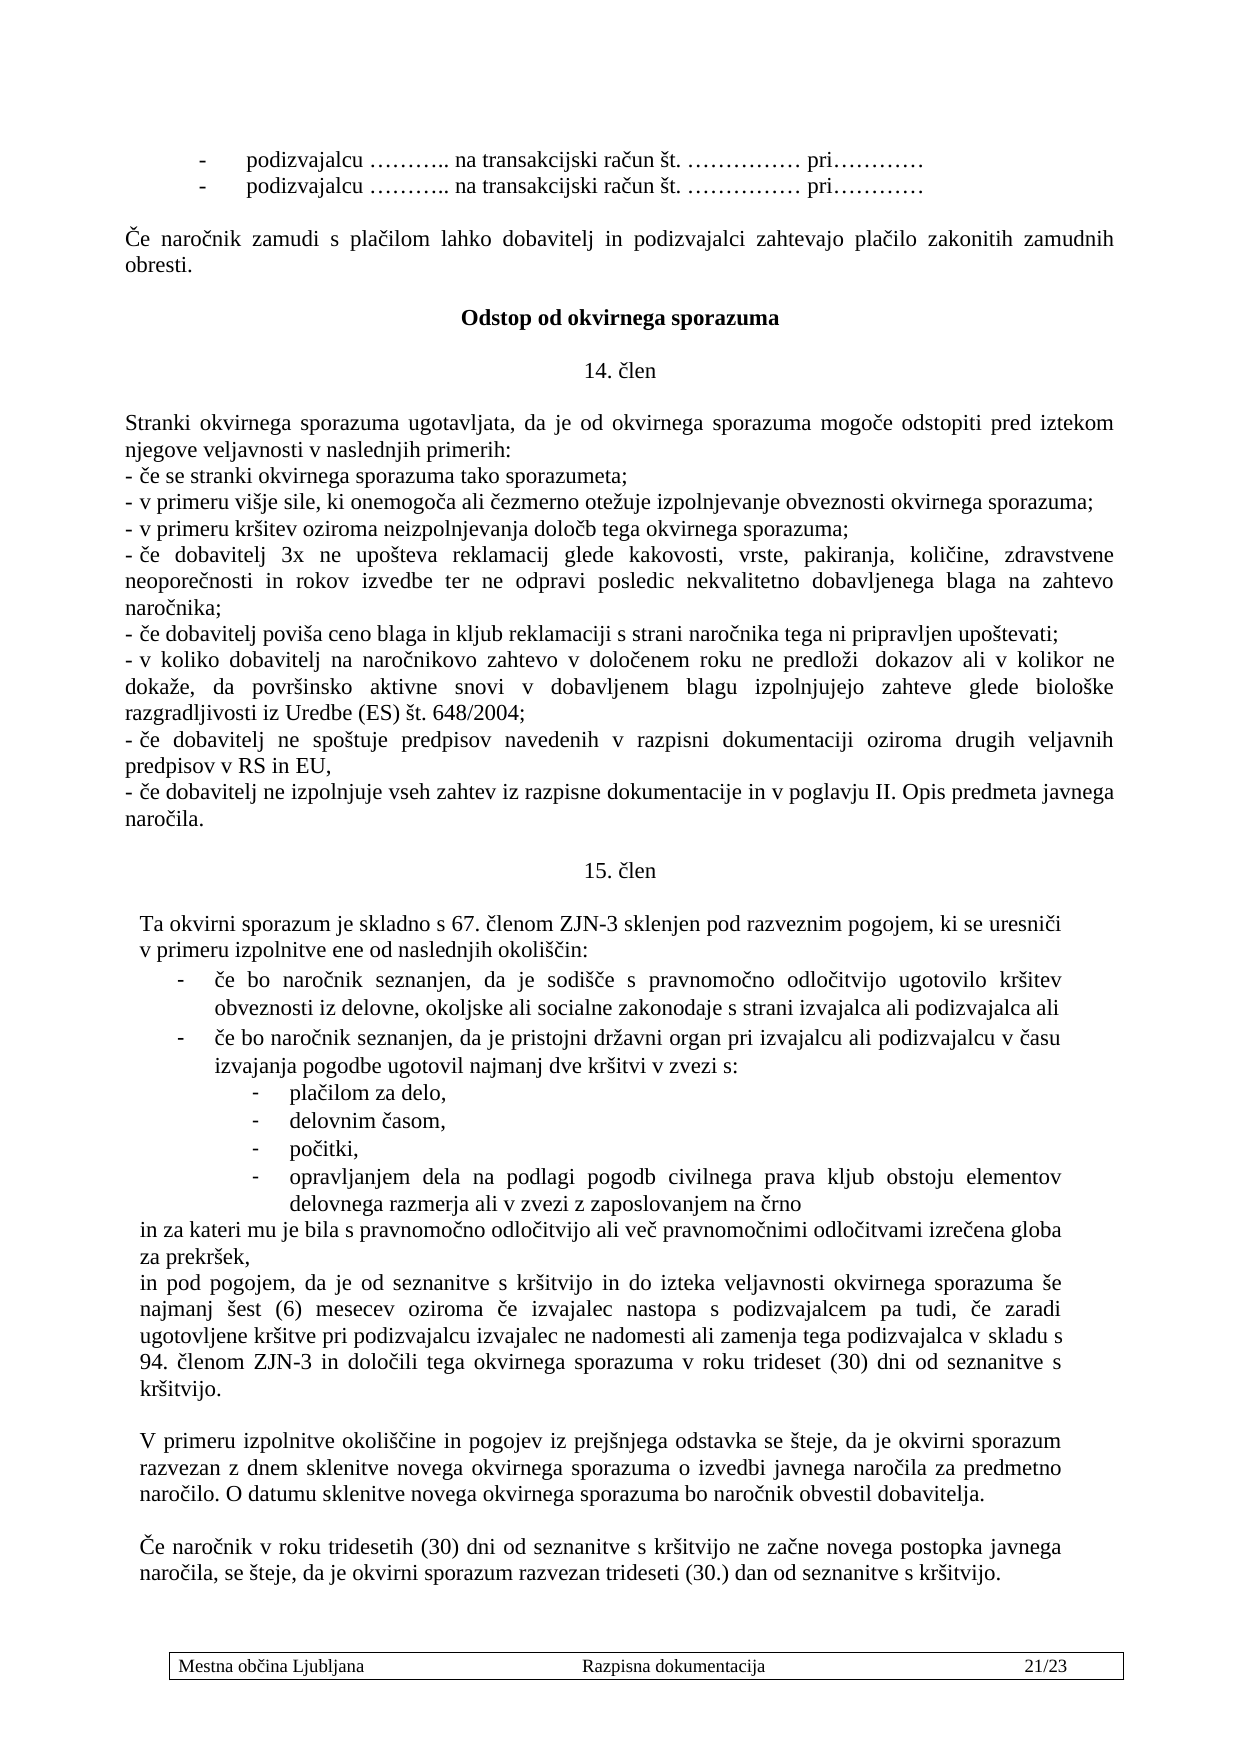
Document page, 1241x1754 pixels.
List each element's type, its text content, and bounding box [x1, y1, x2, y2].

text - podizvajalcu ……….. na transakcijski račun št. …………… pri………… [125, 146, 1115, 172]
list v primeru višje sile, ki onemogoča ali čezmerno otežuje izpolnjevanje obveznosti okvirnega sporazuma; [125, 488, 1115, 515]
list če bo naročnik seznanjen, da je pristojni državni organ pri izvajalcu ali podizvajalcu v času izvajanja pogodbe ugotovil najmanj dve kršitvi v zvezi s: [177, 1020, 1063, 1078]
list v koliko dobavitelj na naročnikovo zahtevo v določenem roku ne predloži dokazov ali v kolikor ne dokaže, da površinsko aktivne snovi v dobavljenem blagu izpolnjujejo zahteve glede biološke razgradljivosti iz Uredbe (ES) št. 648/2004; [125, 647, 1115, 726]
list če bo naročnik seznanjen, da je sodišče s pravnomočno odločitvijo ugotovilo kršitev obveznosti iz delovne, okoljske ali socialne zakonodaje s strani izvajalca ali podizvajalca ali [177, 963, 1063, 1020]
list če dobavitelj ne spoštuje predpisov navedenih v razpisni dokumentaciji oziroma drugih veljavnih predpisov v RS in EU, [125, 726, 1115, 778]
text Ta okvirni sporazum je skladno s 67. členom ZJN-3 sklenjen pod razveznim pogojem, ki se uresniči v primeru izpolnitve ene od naslednjih okoliščin: [139, 910, 1063, 963]
list če se stranki okvirnega sporazuma tako sporazumeta; [125, 462, 1115, 488]
text - podizvajalcu ……….. na transakcijski račun št. …………… pri………… [125, 172, 1115, 198]
text in za kateri mu je bila s pravnomočno odločitvijo ali več pravnomočnimi odločitvami izrečena globa za prekršek, [139, 1216, 1063, 1269]
list če dobavitelj ne izpolnjuje vseh zahtev iz razpisne dokumentacije in v poglavju II. Opis predmeta javnega naročila. [125, 778, 1115, 831]
text 15. člen [125, 857, 1115, 884]
text Stranki okvirnega sporazuma ugotavljata, da je od okvirnega sporazuma mogoče odstopiti pred iztekom njegove veljavnosti v naslednjih primerih: [125, 409, 1115, 462]
text 14. člen [125, 357, 1115, 383]
list če dobavitelj poviša ceno blaga in kljub reklamaciji s strani naročnika tega ni pripravljen upoštevati; [125, 620, 1115, 647]
text Če naročnik v roku tridesetih (30) dni od seznanitve s kršitvijo ne začne novega postopka javnega naročila, se šteje, da je okvirni sporazum razvezan trideseti (30.) dan od seznanitve s kršitvijo. [139, 1533, 1063, 1585]
list v primeru kršitev oziroma neizpolnjevanja določb tega okvirnega sporazuma; [125, 515, 1115, 541]
list če dobavitelj 3x ne upošteva reklamacij glede kakovosti, vrste, pakiranja, količine, zdravstvene neoporečnosti in rokov izvedbe ter ne odpravi posledic nekvalitetno dobavljenega blaga na zahtevo naročnika; [125, 541, 1115, 620]
text Odstop od okvirnega sporazuma [125, 304, 1115, 330]
text in pod pogojem, da je od seznanitve s kršitvijo in do izteka veljavnosti okvirnega sporazuma še najmanj šest (6) mesecev oziroma če izvajalec nastopa s podizvajalcem pa tudi, če zaradi ugotovljene kršitve pri podizvajalcu izvajalec ne nadomesti ali zamenja tega podizvajalca v skladu s 94. členom ZJN-3 in določili tega okvirnega sporazuma v roku trideset (30) dni od seznanitve s kršitvijo. [139, 1269, 1063, 1401]
list počitki, [252, 1134, 1063, 1162]
text V primeru izpolnitve okoliščine in pogojev iz prejšnjega odstavka se šteje, da je okvirni sporazum razvezan z dnem sklenitve novega okvirnega sporazuma o izvedbi javnega naročila za predmetno naročilo. O datumu sklenitve novega okvirnega sporazuma bo naročnik obvestil dobavitelja. [139, 1427, 1063, 1506]
list plačilom za delo, [252, 1078, 1063, 1106]
list opravljanjem dela na podlagi pogodb civilnega prava kljub obstoju elementov delovnega razmerja ali v zvezi z zaposlovanjem na črno [252, 1162, 1063, 1216]
text Če naročnik zamudi s plačilom lahko dobavitelj in podizvajalci zahtevajo plačilo zakonitih zamudnih obresti. [125, 225, 1115, 278]
list delovnim časom, [252, 1106, 1063, 1134]
